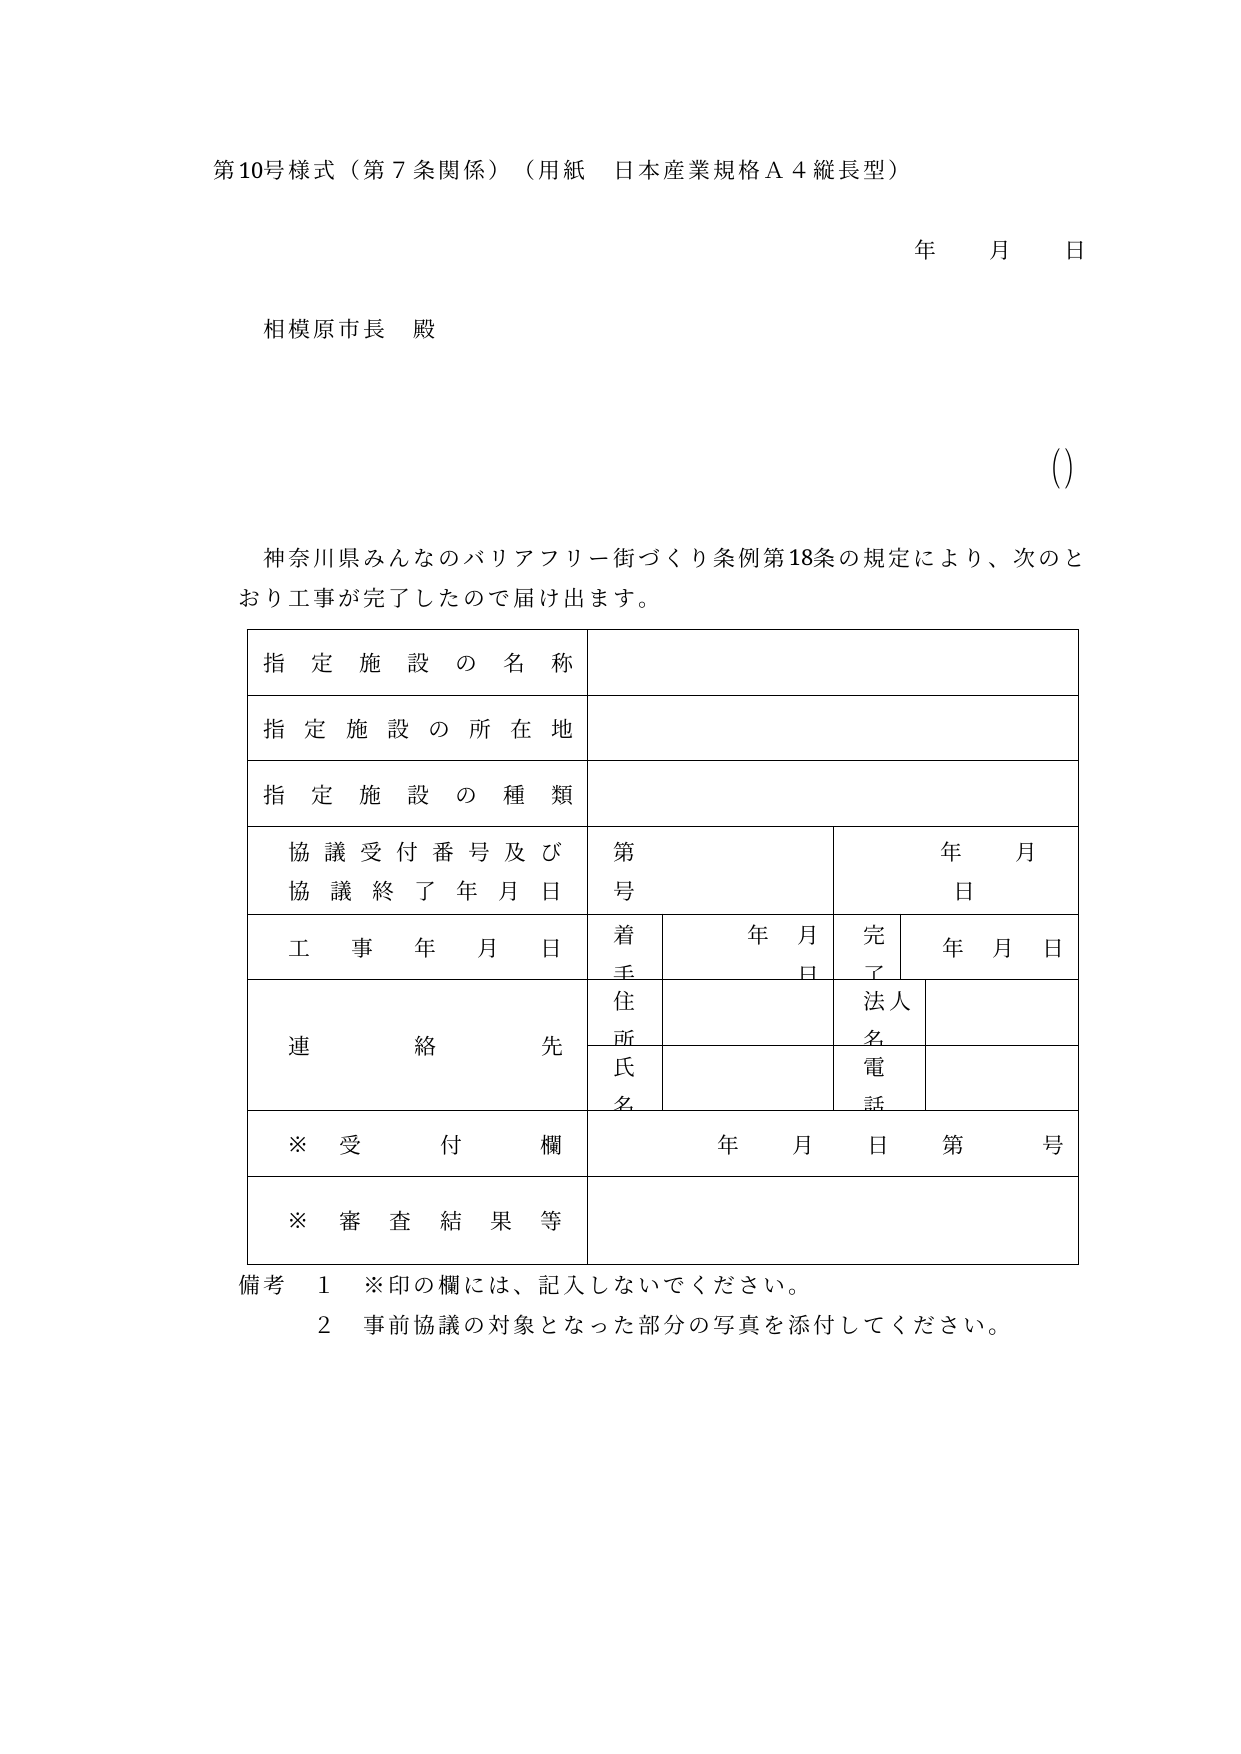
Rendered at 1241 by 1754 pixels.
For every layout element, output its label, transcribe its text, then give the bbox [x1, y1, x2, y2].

table_cell [663, 1046, 833, 1110]
table_cell [926, 1046, 1078, 1110]
table_cell ※受 付 欄 [248, 1111, 587, 1176]
text 相模原市長 殿 [214, 308, 1045, 348]
table_cell ※審査結果等 [248, 1177, 587, 1263]
table_cell 連絡先 [248, 980, 587, 1110]
table_cell 第 号 [588, 827, 833, 913]
table_cell 法人名 [834, 980, 925, 1045]
table_cell 電 話 [834, 1046, 925, 1110]
text 神奈川県みんなのバリアフリー街づくり条例第18条の規定により、次のとおり工事が完了したので届け出ます。 [214, 537, 1089, 617]
table_cell 協議受付番号及び 協議終了年月日 [248, 827, 587, 913]
table_cell 住所 [588, 980, 662, 1045]
text ２ 事前協議の対象となった部分の写真を添付してください。 [214, 1304, 1089, 1344]
table_cell 着手 [588, 915, 662, 979]
table_cell [588, 1177, 1078, 1263]
text 第10号様式（第７条関係）（用紙 日本産業規格Ａ４縦長型） [214, 150, 1089, 189]
text （） [214, 427, 1089, 506]
table_cell 年 月 日 [834, 827, 1078, 913]
table_cell 年 月 日 [901, 915, 1078, 979]
table_cell 工事年月日 [248, 915, 587, 979]
table_cell [588, 761, 1078, 826]
table_cell 指定施設の種類 [248, 761, 587, 826]
text 備考 １ ※印の欄には、記入しないでください。 [214, 1264, 1089, 1304]
table_cell 年 月 日 第 号 [588, 1111, 1078, 1176]
table_cell [926, 980, 1078, 1045]
table_cell [588, 696, 1078, 760]
text 年 月 日 [214, 229, 1089, 268]
table_header [588, 630, 1078, 695]
table_cell 氏名 [588, 1046, 662, 1110]
table_cell 年 月 日 [663, 915, 833, 979]
table_cell 完了 [834, 915, 900, 979]
table_header 指定施設の名称 [248, 630, 587, 695]
table_cell 指定施設の所在地 [248, 696, 587, 760]
table_cell [663, 980, 833, 1045]
